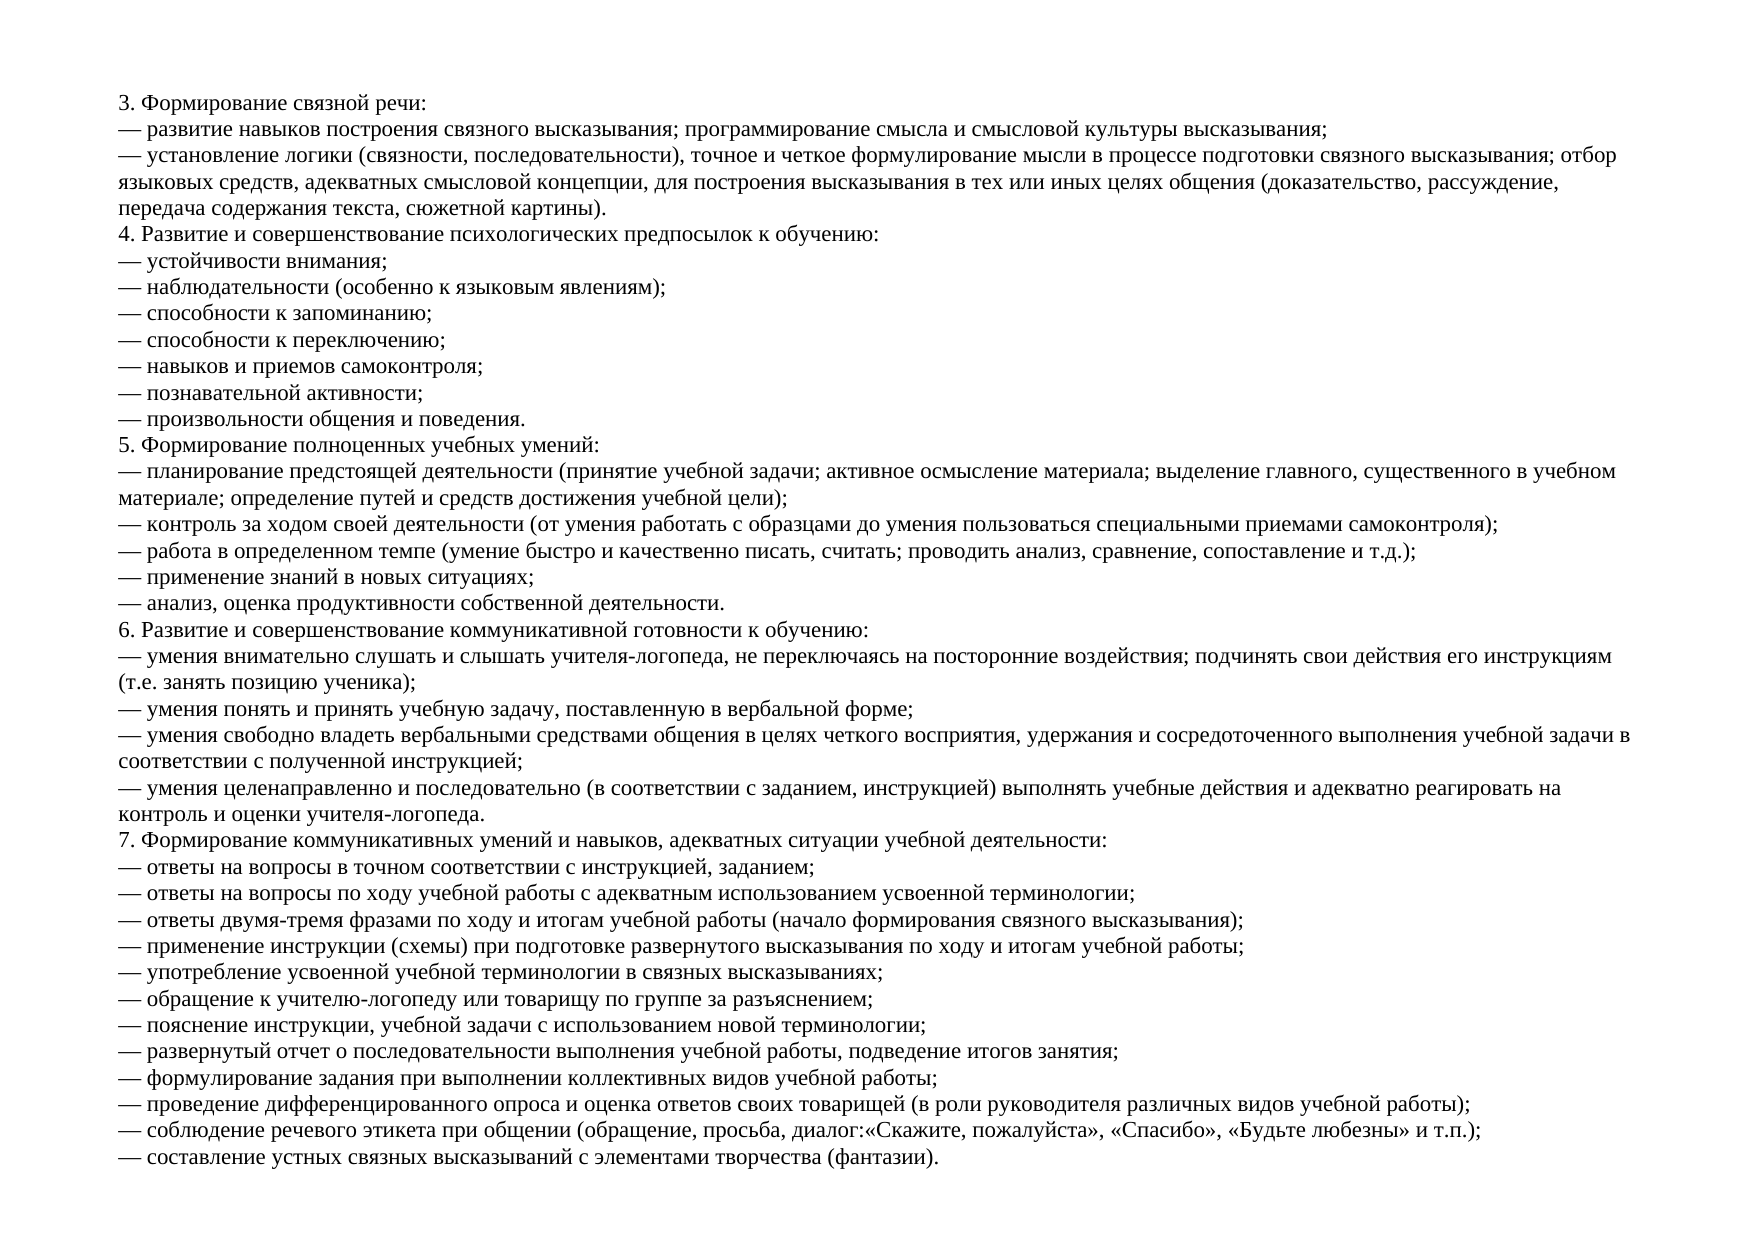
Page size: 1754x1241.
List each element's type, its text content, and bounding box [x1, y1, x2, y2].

text — работа в определенном темпе (умение быстро и качественно писать, считать; проводить анализ, сравнение, сопоставление и т.д.); [118, 537, 1636, 563]
text — формулирование задания при выполнении коллективных видов учебной работы; [118, 1064, 1636, 1090]
text 3. Формирование связной речи: [118, 89, 1636, 115]
text — ответы двумя-тремя фразами по ходу и итогам учебной работы (начало формирования связного высказывания); [118, 906, 1636, 932]
text — применение знаний в новых ситуациях; [118, 563, 1636, 589]
text 6. Развитие и совершенствование коммуникативной готовности к обучению: [118, 616, 1636, 642]
text — навыков и приемов самоконтроля; [118, 352, 1636, 378]
text — пояснение инструкции, учебной задачи с использованием новой терминологии; [118, 1011, 1636, 1037]
text — ответы на вопросы в точном соответствии с инструкцией, заданием; [118, 853, 1636, 879]
text — умения свободно владеть вербальными средствами общения в целях четкого восприятия, удержания и сосредоточенного выполнения учебной задачи в соответствии с полученной инструкцией; [118, 721, 1636, 774]
text — установление логики (связности, последовательности), точное и четкое формулирование мысли в процессе подготовки связного высказывания; отбор языковых средств, адекватных смысловой концепции, для построения высказывания в тех или иных целях общения (доказательство, рассуждение, передача содержания текста, сюжетной картины). [118, 141, 1636, 220]
text — проведение дифференцированного опроса и оценка ответов своих товарищей (в роли руководителя различных видов учебной работы); [118, 1090, 1636, 1116]
text — наблюдательности (особенно к языковым явлениям); [118, 273, 1636, 299]
text — применение инструкции (схемы) при подготовке развернутого высказывания по ходу и итогам учебной работы; [118, 932, 1636, 958]
text 4. Развитие и совершенствование психологических предпосылок к обучению: [118, 220, 1636, 247]
text — анализ, оценка продуктивности собственной деятельности. [118, 589, 1636, 616]
text — соблюдение речевого этикета при общении (обращение, просьба, диалог:«Скажите, пожалуйста», «Спасибо», «Будьте любезны» и т.п.); [118, 1116, 1636, 1143]
text — составление устных связных высказываний с элементами творчества (фантазии). [118, 1143, 1636, 1169]
text — планирование предстоящей деятельности (принятие учебной задачи; активное осмысление материала; выделение главного, существенного в учебном материале; определение путей и средств достижения учебной цели); [118, 458, 1636, 510]
text — ответы на вопросы по ходу учебной работы с адекватным использованием усвоенной терминологии; [118, 879, 1636, 906]
text — обращение к учителю-логопеду или товарищу по группе за разъяснением; [118, 985, 1636, 1011]
text — контроль за ходом своей деятельности (от умения работать с образцами до умения пользоваться специальными приемами самоконтроля); [118, 510, 1636, 537]
text — умения понять и принять учебную задачу, поставленную в вербальной форме; [118, 695, 1636, 721]
text — умения целенаправленно и последовательно (в соответствии с заданием, инструкцией) выполнять учебные действия и адекватно реагировать на контроль и оценки учителя-логопеда. [118, 774, 1636, 827]
text 7. Формирование коммуникативных умений и навыков, адекватных ситуации учебной деятельности: [118, 827, 1636, 853]
text — умения внимательно слушать и слышать учителя-логопеда, не переключаясь на посторонние воздействия; подчинять свои действия его инструкциям (т.е. занять позицию ученика); [118, 642, 1636, 695]
text 5. Формирование полноценных учебных умений: [118, 431, 1636, 458]
text — развернутый отчет о последовательности выполнения учебной работы, подведение итогов занятия; [118, 1037, 1636, 1064]
text — познавательной активности; [118, 378, 1636, 405]
text — употребление усвоенной учебной терминологии в связных высказываниях; [118, 958, 1636, 985]
text — произвольности общения и поведения. [118, 405, 1636, 431]
text — развитие навыков построения связного высказывания; программирование смысла и смысловой культуры высказывания; [118, 115, 1636, 141]
text — способности к запоминанию; [118, 299, 1636, 326]
text — способности к переключению; [118, 326, 1636, 352]
text — устойчивости внимания; [118, 247, 1636, 273]
